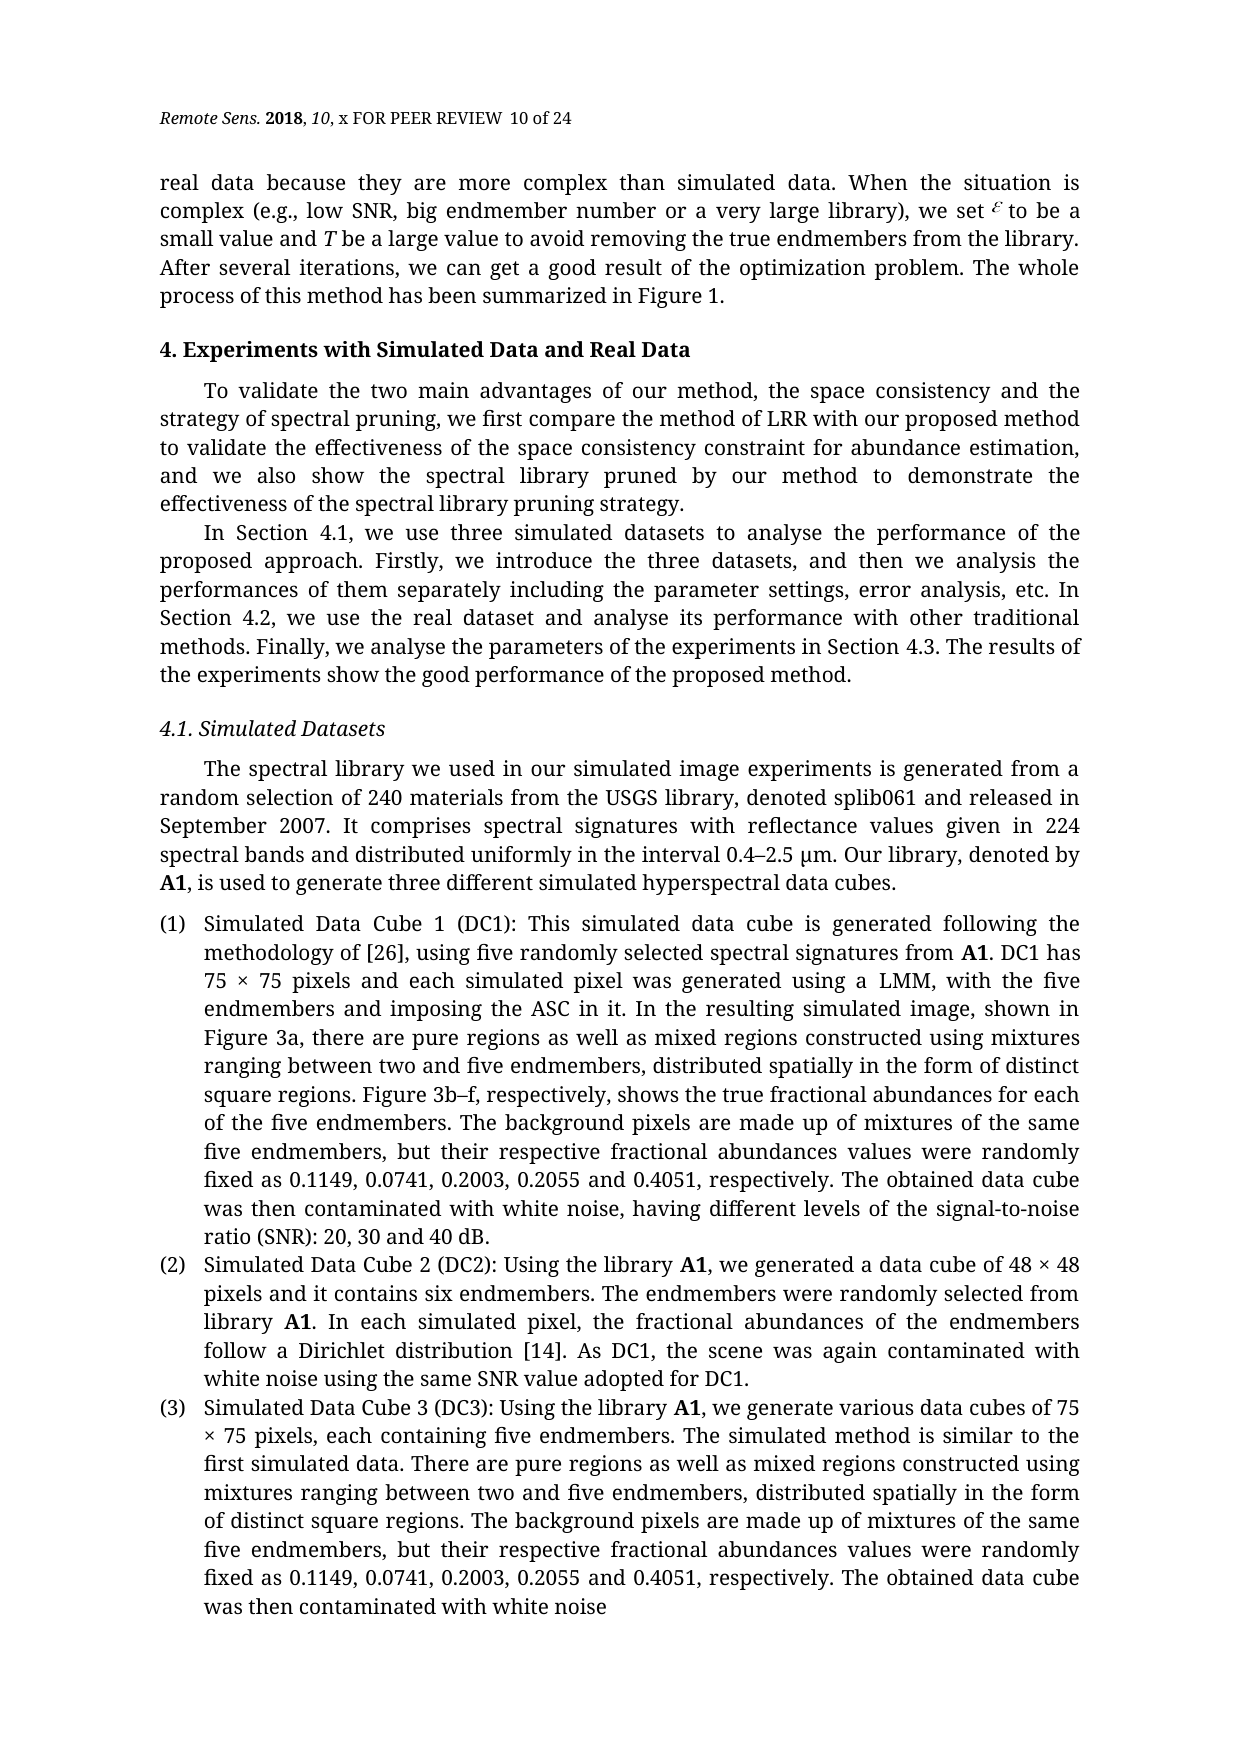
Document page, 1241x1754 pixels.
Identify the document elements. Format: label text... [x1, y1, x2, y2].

text In Section 4.1, we use three simulated datasets to analyse the performance of the proposed approach. Firstly, we introduce the three datasets, and then we analysis the performances of them separately including the parameter settings, error analysis, etc. In Section 4.2, we use the real dataset and analyse its performance with other traditional methods. Finally, we analyse the parameters of the experiments in Section 4.3. The results of the experiments show the good performance of the proposed method. [159, 518, 1081, 689]
text To validate the two main advantages of our method, the space consistency and the strategy of spectral pruning, we first compare the method of LRR with our proposed method to validate the effectiveness of the space consistency constraint for abundance estimation, and we also show the spectral library pruned by our method to demonstrate the effectiveness of the spectral library pruning strategy. [159, 376, 1081, 518]
subtitle 4.1. Simulated Datasets [159, 714, 1081, 742]
subtitle 4. Experiments with Simulated Data and Real Data [159, 335, 1081, 363]
list Simulated Data Cube 1 (DC1): This simulated data cube is generated following the methodology of [26], using five randomly selected spectral signatures from A1. DC1 has 75 × 75 pixels and each simulated pixel was generated using a LMM, with the five endmembers and imposing the ASC in it. In the resulting simulated image, shown in Figure 3a, there are pure regions as well as mixed regions constructed using mixtures ranging between two and five endmembers, distributed spatially in the form of distinct square regions. Figure 3b–f, respectively, shows the true fractional abundances for each of the five endmembers. The background pixels are made up of mixtures of the same five endmembers, but their respective fractional abundances values were randomly fixed as 0.1149, 0.0741, 0.2003, 0.2055 and 0.4051, respectively. The obtained data cube was then contaminated with white noise, having different levels of the signal-to-noise ratio (SNR): 20, 30 and 40 dB. [159, 909, 1081, 1251]
text The spectral library we used in our simulated image experiments is generated from a random selection of 240 materials from the USGS library, denoted splib061 and released in September 2007. It comprises spectral signatures with reflectance values given in 224 spectral bands and distributed uniformly in the interval 0.4–2.5 μm. Our library, denoted by A1, is used to generate three different simulated hyperspectral data cubes. [159, 754, 1081, 897]
list Simulated Data Cube 3 (DC3): Using the library A1, we generate various data cubes of 75 × 75 pixels, each containing five endmembers. The simulated method is similar to the first simulated data. There are pure regions as well as mixed regions constructed using mixtures ranging between two and five endmembers, distributed spatially in the form of distinct square regions. The background pixels are made up of mixtures of the same five endmembers, but their respective fractional abundances values were randomly fixed as 0.1149, 0.0741, 0.2003, 0.2055 and 0.4051, respectively. The obtained data cube was then contaminated with white noise [159, 1393, 1081, 1620]
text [159, 168, 1081, 310]
list Simulated Data Cube 2 (DC2): Using the library A1, we generated a data cube of 48 × 48 pixels and it contains six endmembers. The endmembers were randomly selected from library A1. In each simulated pixel, the fractional abundances of the endmembers follow a Dirichlet distribution [14]. As DC1, the scene was again contaminated with white noise using the same SNR value adopted for DC1. [159, 1251, 1081, 1393]
